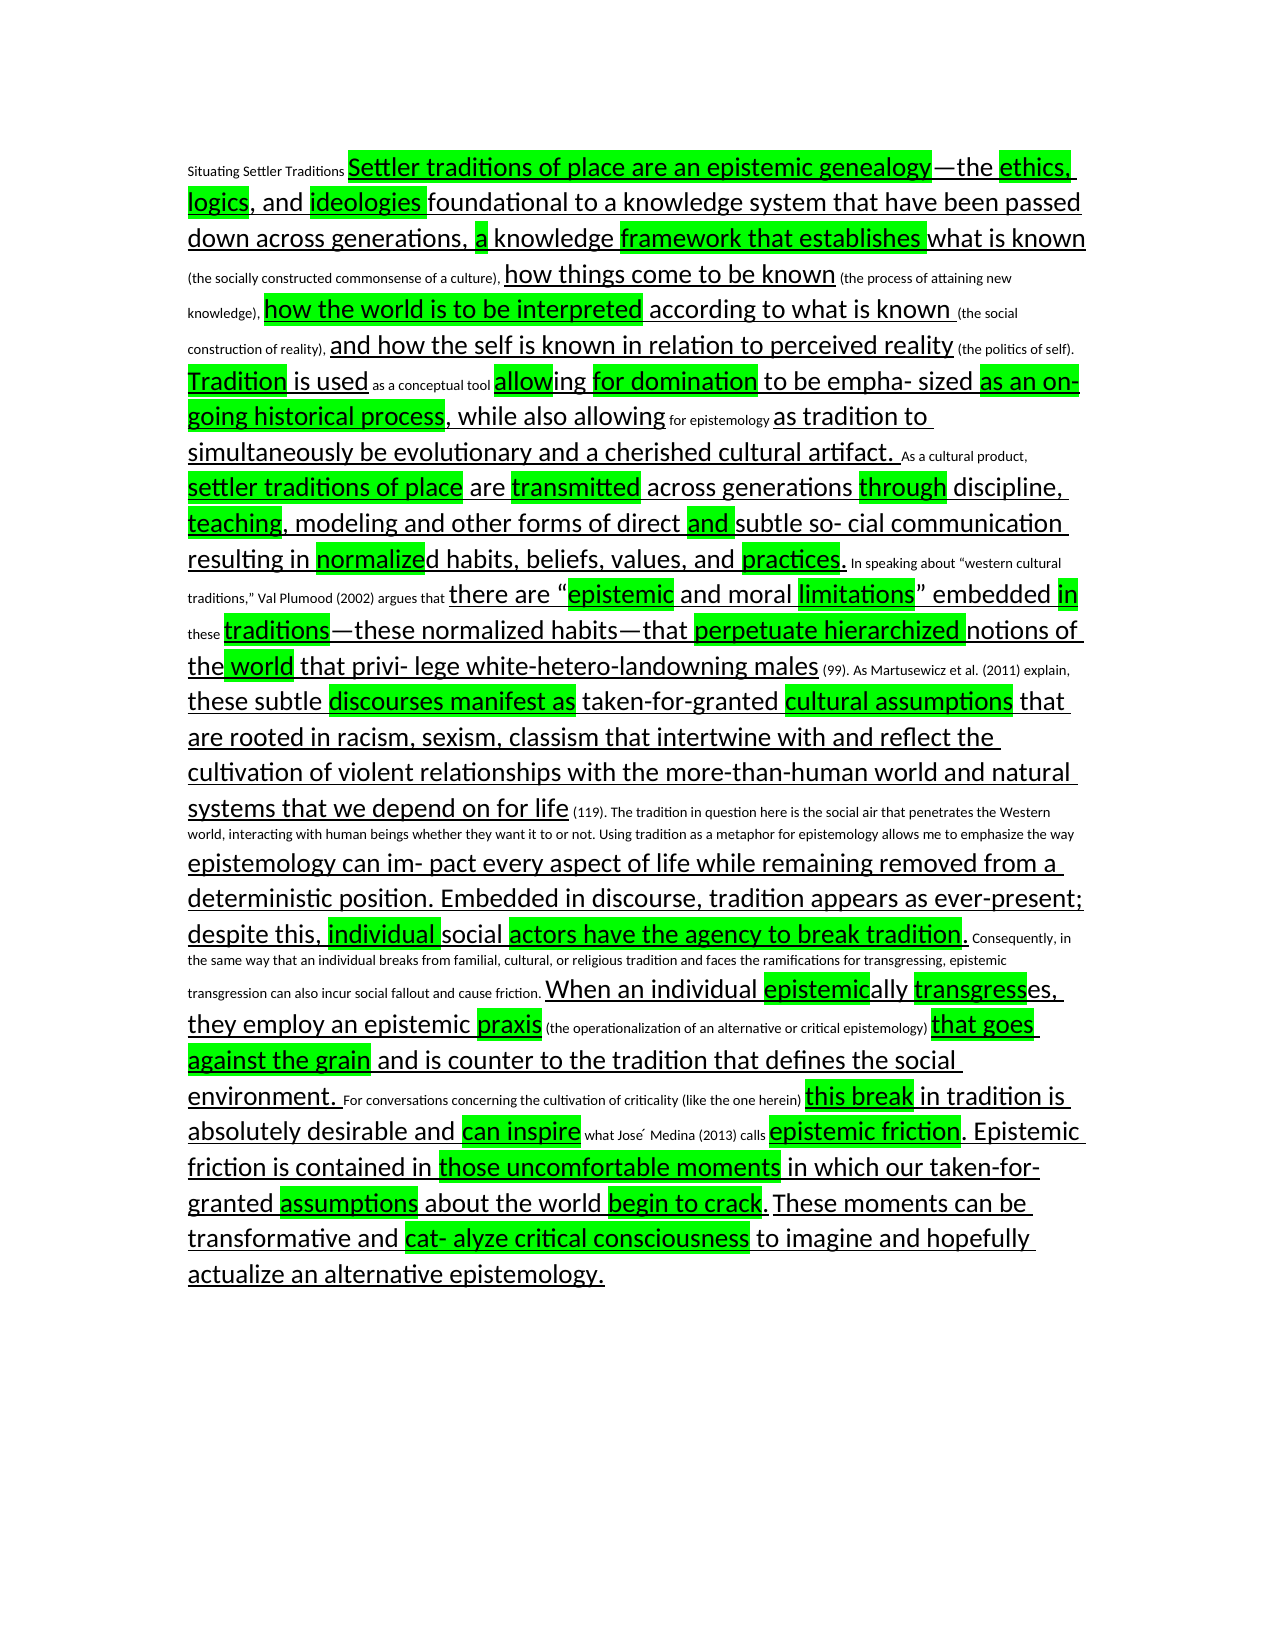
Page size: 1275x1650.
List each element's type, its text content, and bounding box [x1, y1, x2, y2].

text Situating Settler Traditions Settler traditions of place are an epistemic genealogy—the ethics, logics, and ideologies foundational to a knowledge system that have been passed down across generations, a knowledge framework that establishes what is known (the socially constructed commonsense of a culture), how things come to be known (the process of attaining new knowledge), how the world is to be interpreted according to what is known (the social construction of reality), and how the self is known in relation to perceived reality (the politics of self). Tradition is used as a conceptual tool allowing for domination to be empha- sized as an on-going historical process, while also allowing for epistemology as tradition to simultaneously be evolutionary and a cherished cultural artifact. As a cultural product, settler traditions of place are transmitted across generations through discipline, teaching, modeling and other forms of direct and subtle so- cial communication resulting in normalized habits, beliefs, values, and practices. In speaking about “western cultural traditions,” Val Plumood (2002) argues that there are “epistemic and moral limitations” embedded in these traditions—these normalized habits—that perpetuate hierarchized notions of the world that privi- lege white-hetero-landowning males (99). As Martusewicz et al. (2011) explain, these subtle discourses manifest as taken-for-granted cultural assumptions that are rooted in racism, sexism, classism that intertwine with and reflect the cultivation of violent relationships with the more-than-human world and natural systems that we depend on for life (119). The tradition in question here is the social air that penetrates the Western world, interacting with human beings whether they want it to or not. Using tradition as a metaphor for epistemology allows me to emphasize the way epistemology can im- pact every aspect of life while remaining removed from a deterministic position. Embedded in discourse, tradition appears as ever-present; despite this, individual social actors have the agency to break tradition. Consequently, in the same way that an individual breaks from familial, cultural, or religious tradition and faces the ramifications for transgressing, epistemic transgression can also incur social fallout and cause friction. When an individual epistemically transgresses, they employ an epistemic praxis (the operationalization of an alternative or critical epistemology) that goes against the grain and is counter to the tradition that defines the social environment. For conversations concerning the cultivation of criticality (like the one herein) this break in tradition is absolutely desirable and can inspire what Jose ́ Medina (2013) calls epistemic friction. Epistemic friction is contained in those uncomfortable moments in which our taken-for-granted assumptions about the world begin to crack. These moments can be transformative and cat- alyze critical consciousness to imagine and hopefully actualize an alternative epistemology. [187, 150, 1087, 1290]
